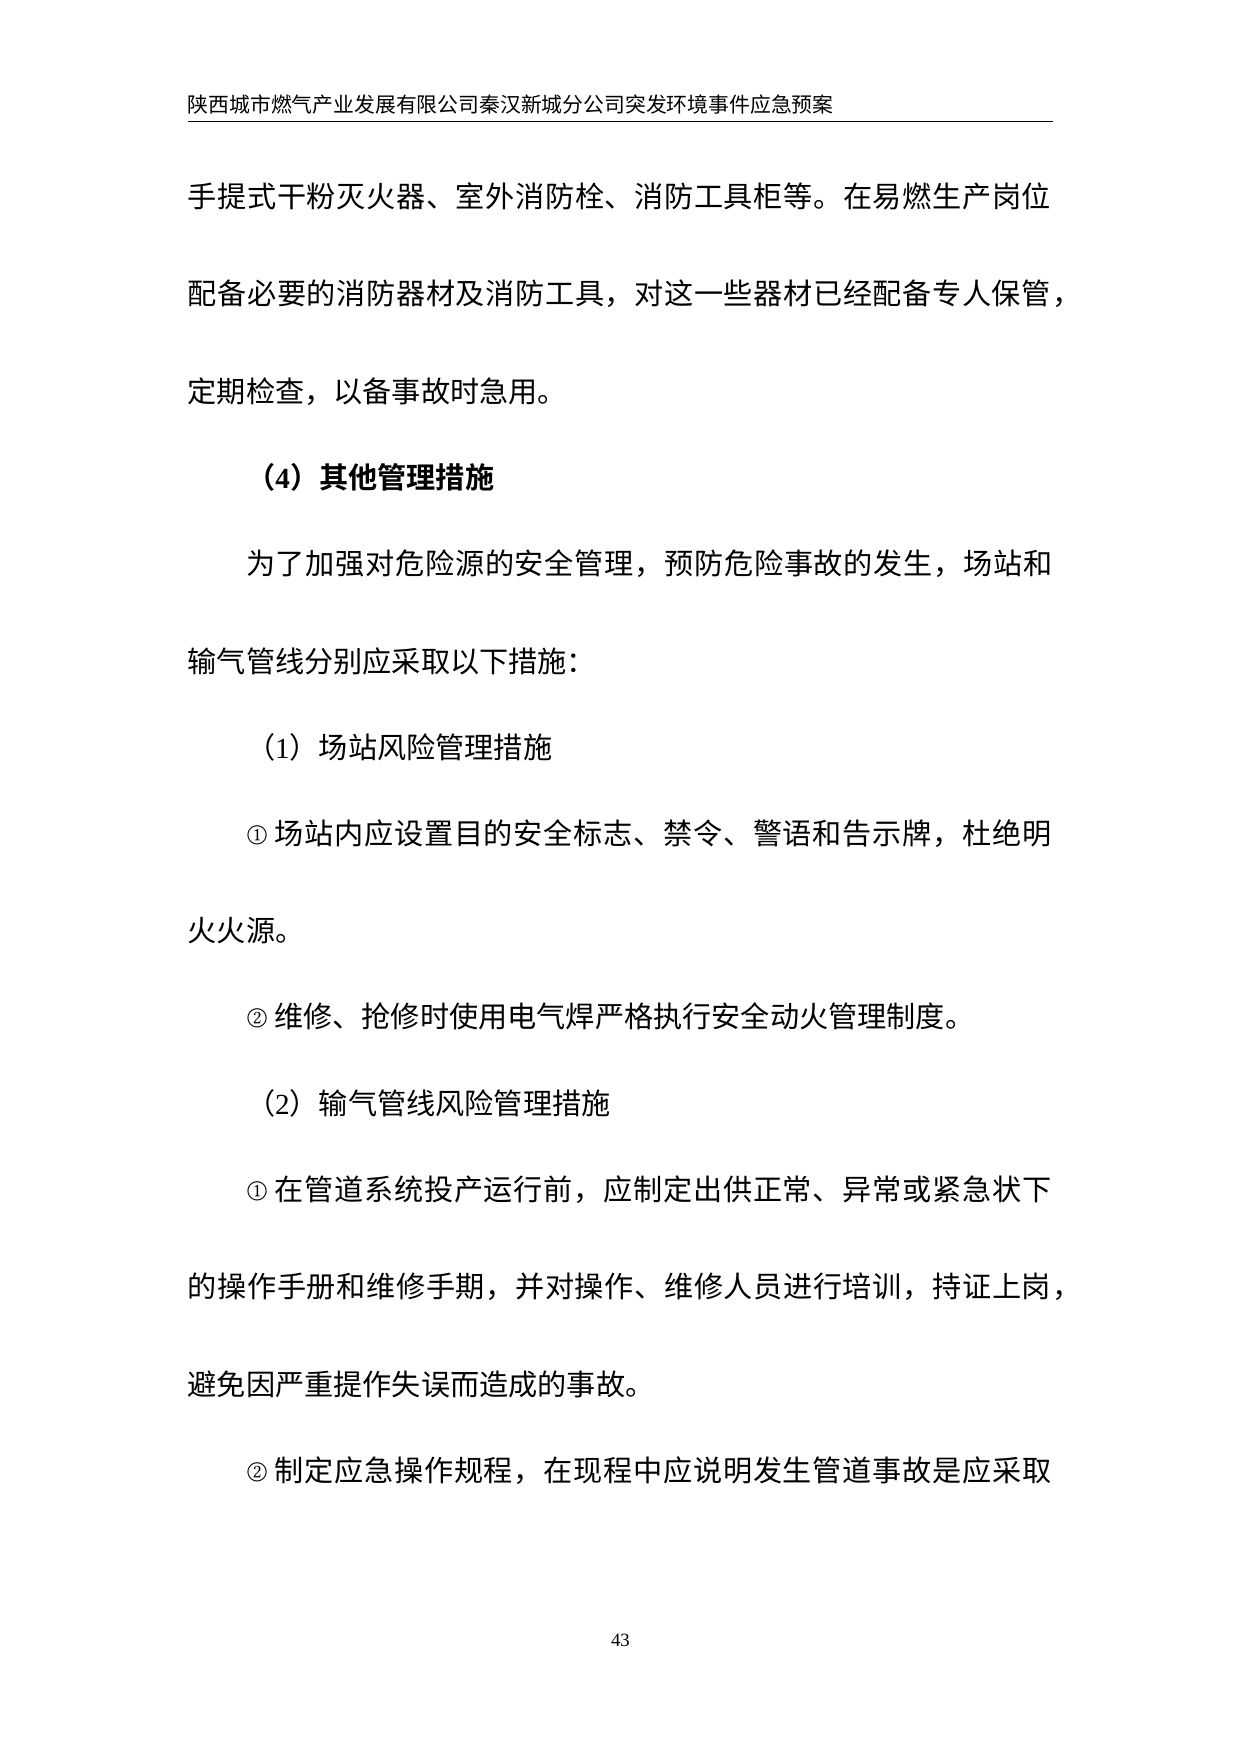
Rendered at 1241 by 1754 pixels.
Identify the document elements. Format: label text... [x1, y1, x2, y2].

text 为了加强对危险源的安全管理，预防危险事故的发生，场站和输气管线分别应采取以下措施： [187, 529, 1053, 692]
text （2）输气管线风险管理措施 [187, 1069, 1053, 1134]
text （1）场站风险管理措施 [187, 713, 1053, 778]
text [187, 1436, 1053, 1501]
text ①场站内应设置目的安全标志、禁令、警语和告示牌，杜绝明火火源。 [187, 799, 1053, 962]
text ②维修、抢修时使用电气焊严格执行安全动火管理制度。 [187, 983, 1053, 1048]
text ①在管道系统投产运行前，应制定出供正常、异常或紧急状下的操作手册和维修手期，并对操作、维修人员进行培训，持证上岗，避免因严重提作失误而造成的事故。 [187, 1155, 1053, 1415]
text （4）其他管理措施 [187, 443, 1053, 508]
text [187, 162, 1053, 422]
